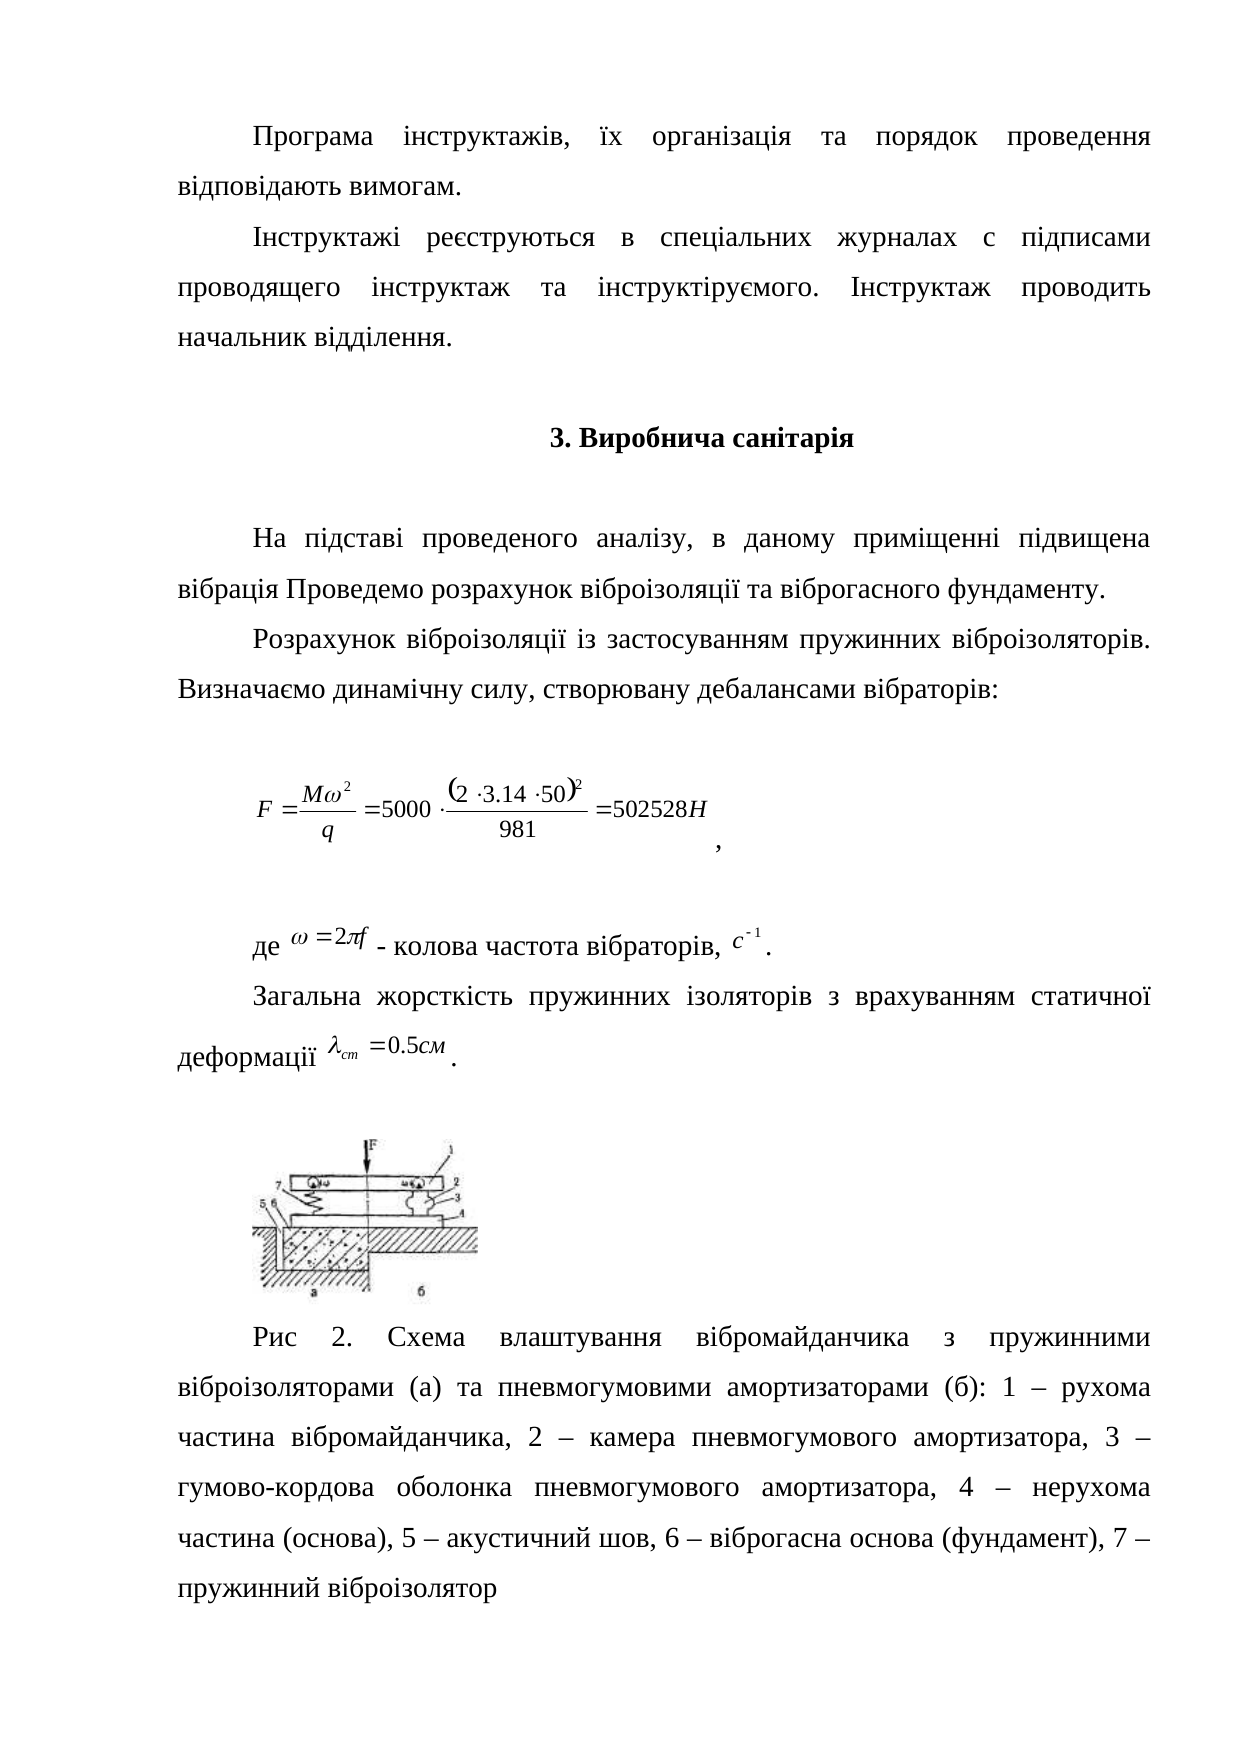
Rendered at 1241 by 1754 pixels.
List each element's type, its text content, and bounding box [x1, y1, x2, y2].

text Розрахунок віброізоляції із застосуванням пружинних віброізоляторів. Визначаємо динамічну силу, створювану дебалансами вібраторів: [177, 621, 1152, 705]
text Рис 2. Схема влаштування вібромайданчика з пружинними віброізоляторами (а) та пневмогумовими амортизаторами (б): 1 – рухома частина вібромайданчика, 2 – камера пневмогумового амортизатора, 3 – гумово-кордова оболонка пневмогумового амортизатора, 4 – нерухома частина (основа), 5 – акустичний шов, 6 – віброгасна основа (фундамент), 7 – пружинний віброізолятор [177, 1319, 1152, 1604]
text На підставі проведеного аналізу, в даному приміщенні підвищена вібрація Проведемо розрахунок віброізоляції та віброгасного фундаменту. [177, 521, 1152, 604]
text Програма інструктажів, їх організація та порядок проведення відповідають вимогам. [177, 118, 1152, 202]
text Загальна жорсткість пружинних ізоляторів з врахуванням статичної деформації . [177, 978, 1152, 1072]
subtitle 3. Виробнича санітарія [177, 420, 1152, 453]
text де - колова частота вібраторів, . [177, 922, 1152, 961]
text , [177, 772, 1152, 855]
text Інструктажі реєструються в спеціальних журналах с підписами проводящего інструктаж та інструктіруємого. Інструктаж проводить начальник відділення. [177, 219, 1152, 353]
picture [252, 1139, 478, 1307]
